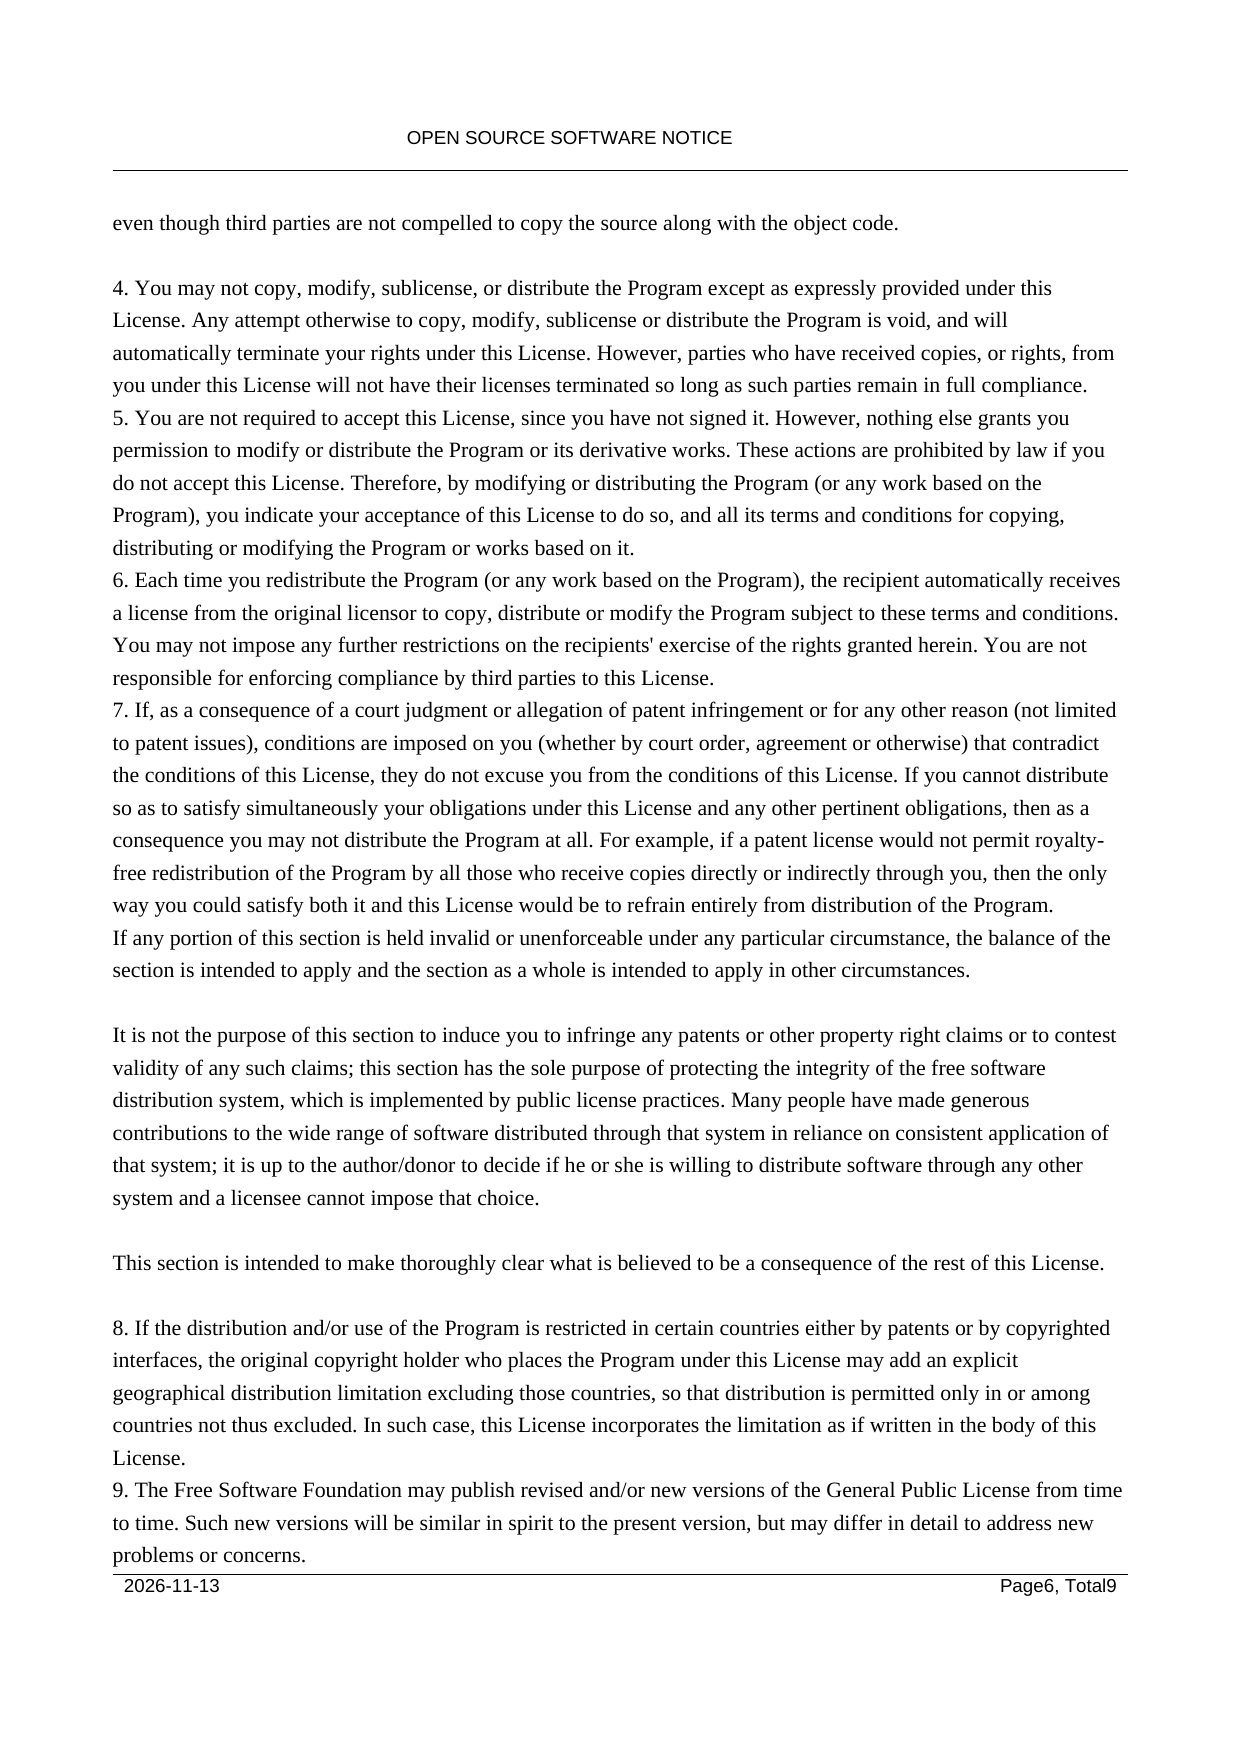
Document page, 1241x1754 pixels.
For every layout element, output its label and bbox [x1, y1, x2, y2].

text [112, 206, 1128, 1571]
